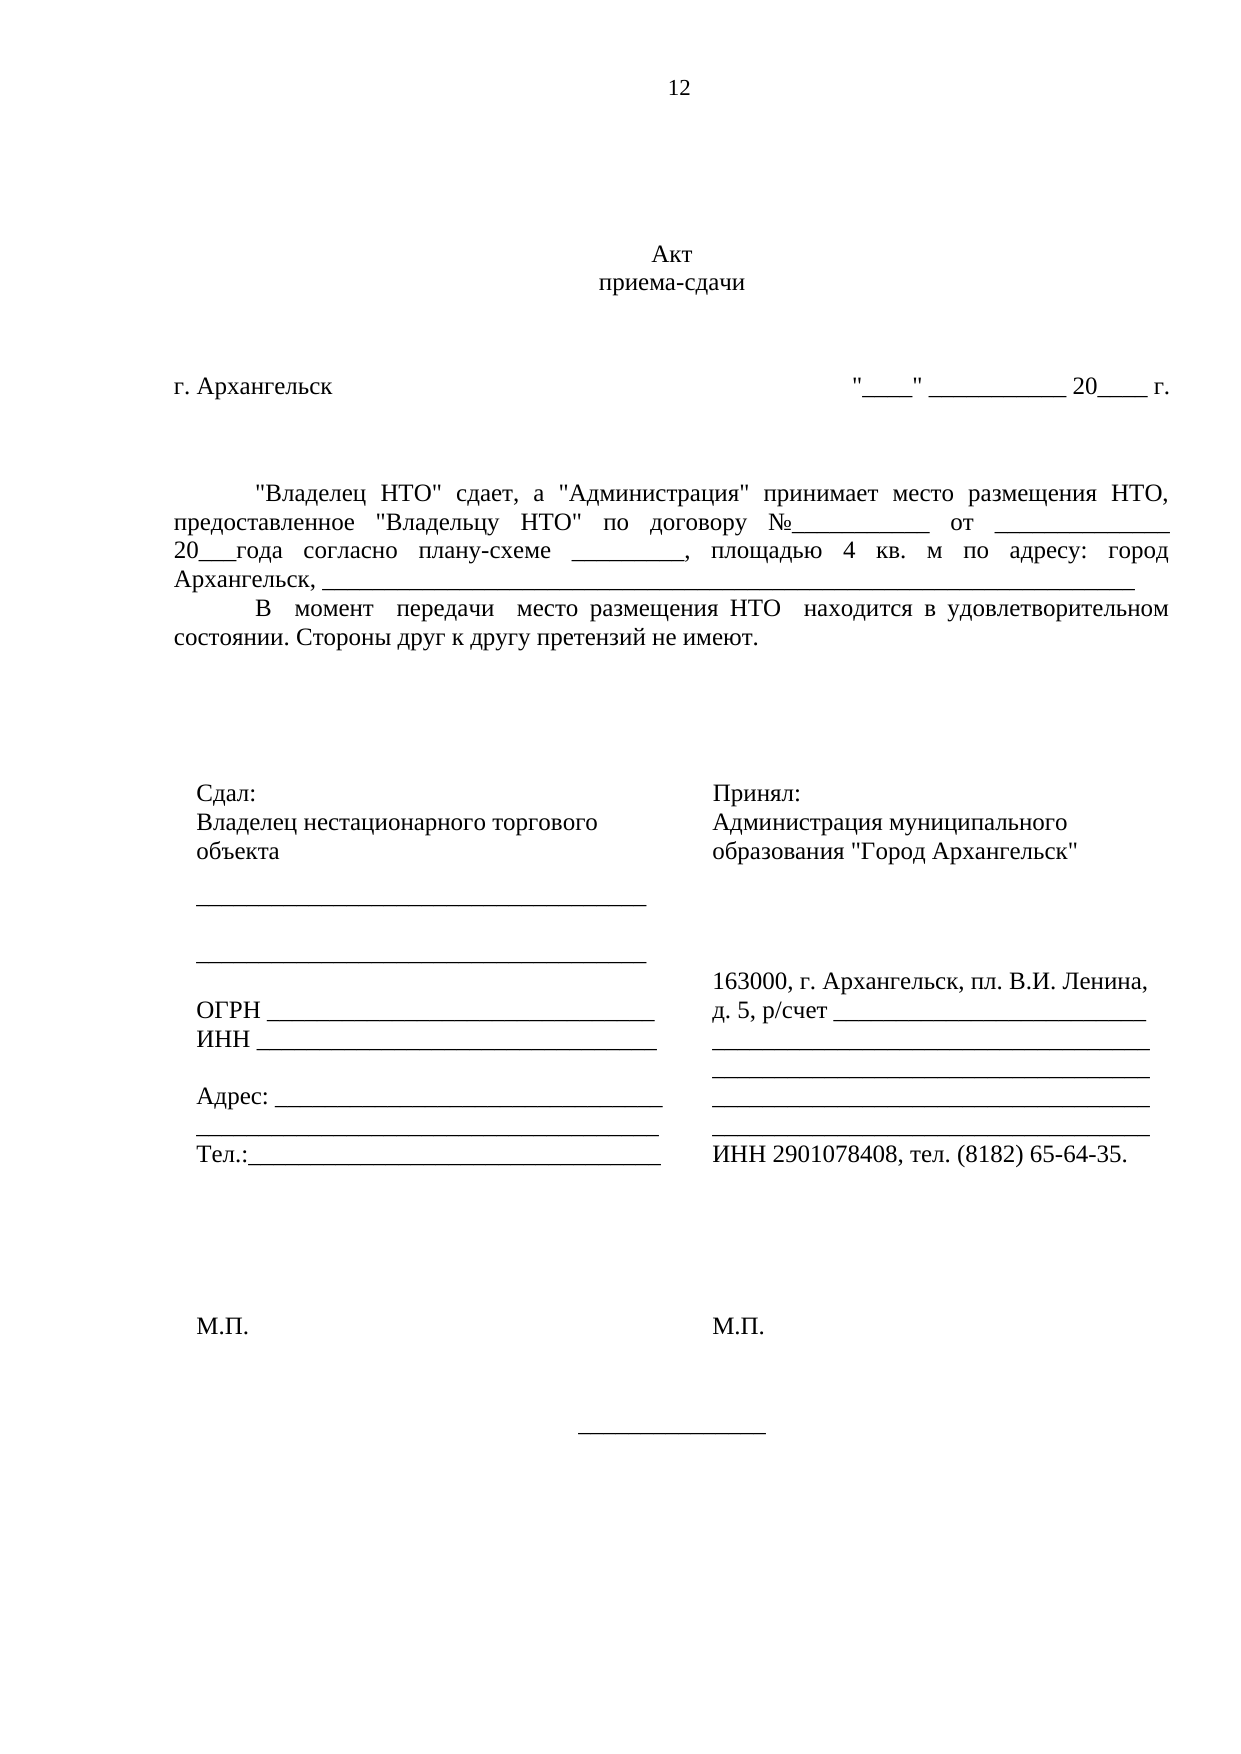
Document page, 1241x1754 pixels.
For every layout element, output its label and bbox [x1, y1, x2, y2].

table_header [163, 128, 1181, 1631]
